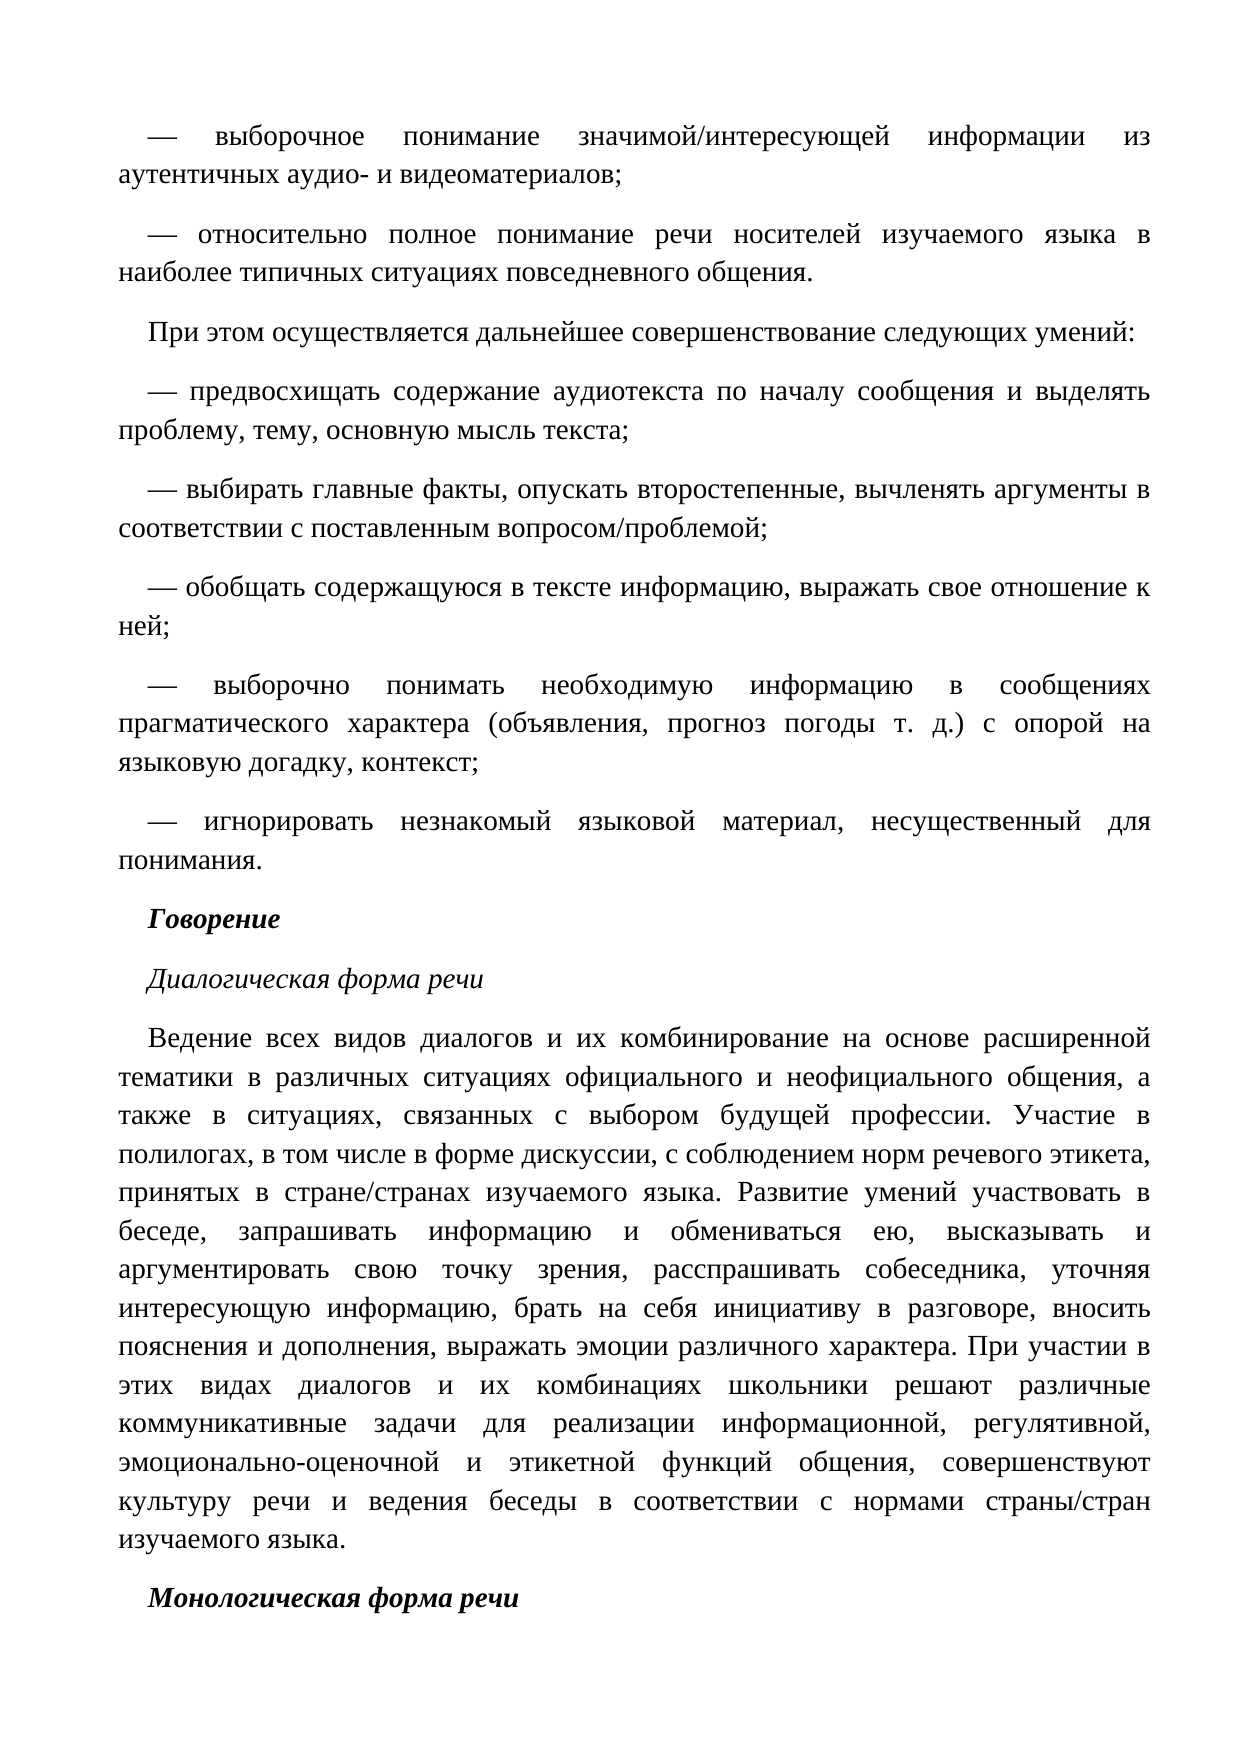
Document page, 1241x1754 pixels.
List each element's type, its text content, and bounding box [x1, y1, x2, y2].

text — выборочное понимание значимой/интересующей информации из аутентичных аудио- и видеоматериалов; [118, 118, 1152, 190]
text Диалогическая форма речи [118, 961, 1152, 994]
text — обобщать содержащуюся в тексте информацию, выражать свое отношение к ней; [118, 569, 1152, 641]
text — предвосхищать содержание аудиотекста по началу сообщения и выделять проблему, тему, основную мысль текста; [118, 373, 1152, 445]
text Ведение всех видов диалогов и их комбинирование на основе расширенной тематики в различных ситуациях официального и неофициального общения, а также в ситуациях, связанных с выбором будущей профессии. Участие в полилогах, в том числе в форме дискуссии, с соблюдением норм речевого этикета, принятых в стране/странах изучаемого языка. Развитие умений участвовать в беседе, запрашивать информацию и обмениваться ею, высказывать и аргументировать свою точку зрения, расспрашивать собеседника, уточняя интересующую информацию, брать на себя инициативу в разговоре, вносить пояснения и дополнения, выражать эмоции различного характера. При участии в этих видах диалогов и их комбинациях школьники решают различные коммуникативные задачи для реализации информационной, регулятивной, эмоционально-оценочной и этикетной функций общения, совершенствуют культуру речи и ведения беседы в соответствии с нормами страны/стран изучаемого языка. [118, 1020, 1152, 1555]
text — игнорировать незнакомый языковой материал, несущественный для понимания. [118, 803, 1152, 876]
text — относительно полное понимание речи носителей изучаемого языка в наиболее типичных ситуациях повседневного общения. [118, 216, 1152, 288]
text — выборочно понимать необходимую информацию в сообщениях прагматического характера (объявления, прогноз погоды т. д.) с опорой на языковую догадку, контекст; [118, 667, 1152, 778]
text Говорение [118, 901, 1152, 935]
text При этом осуществляется дальнейшее совершенствование следующих умений: [118, 314, 1152, 347]
text — выбирать главные факты, опускать второстепенные, вычленять аргументы в соответствии с поставленным вопросом/проблемой; [118, 471, 1152, 543]
text Монологическая форма речи [118, 1581, 1152, 1614]
